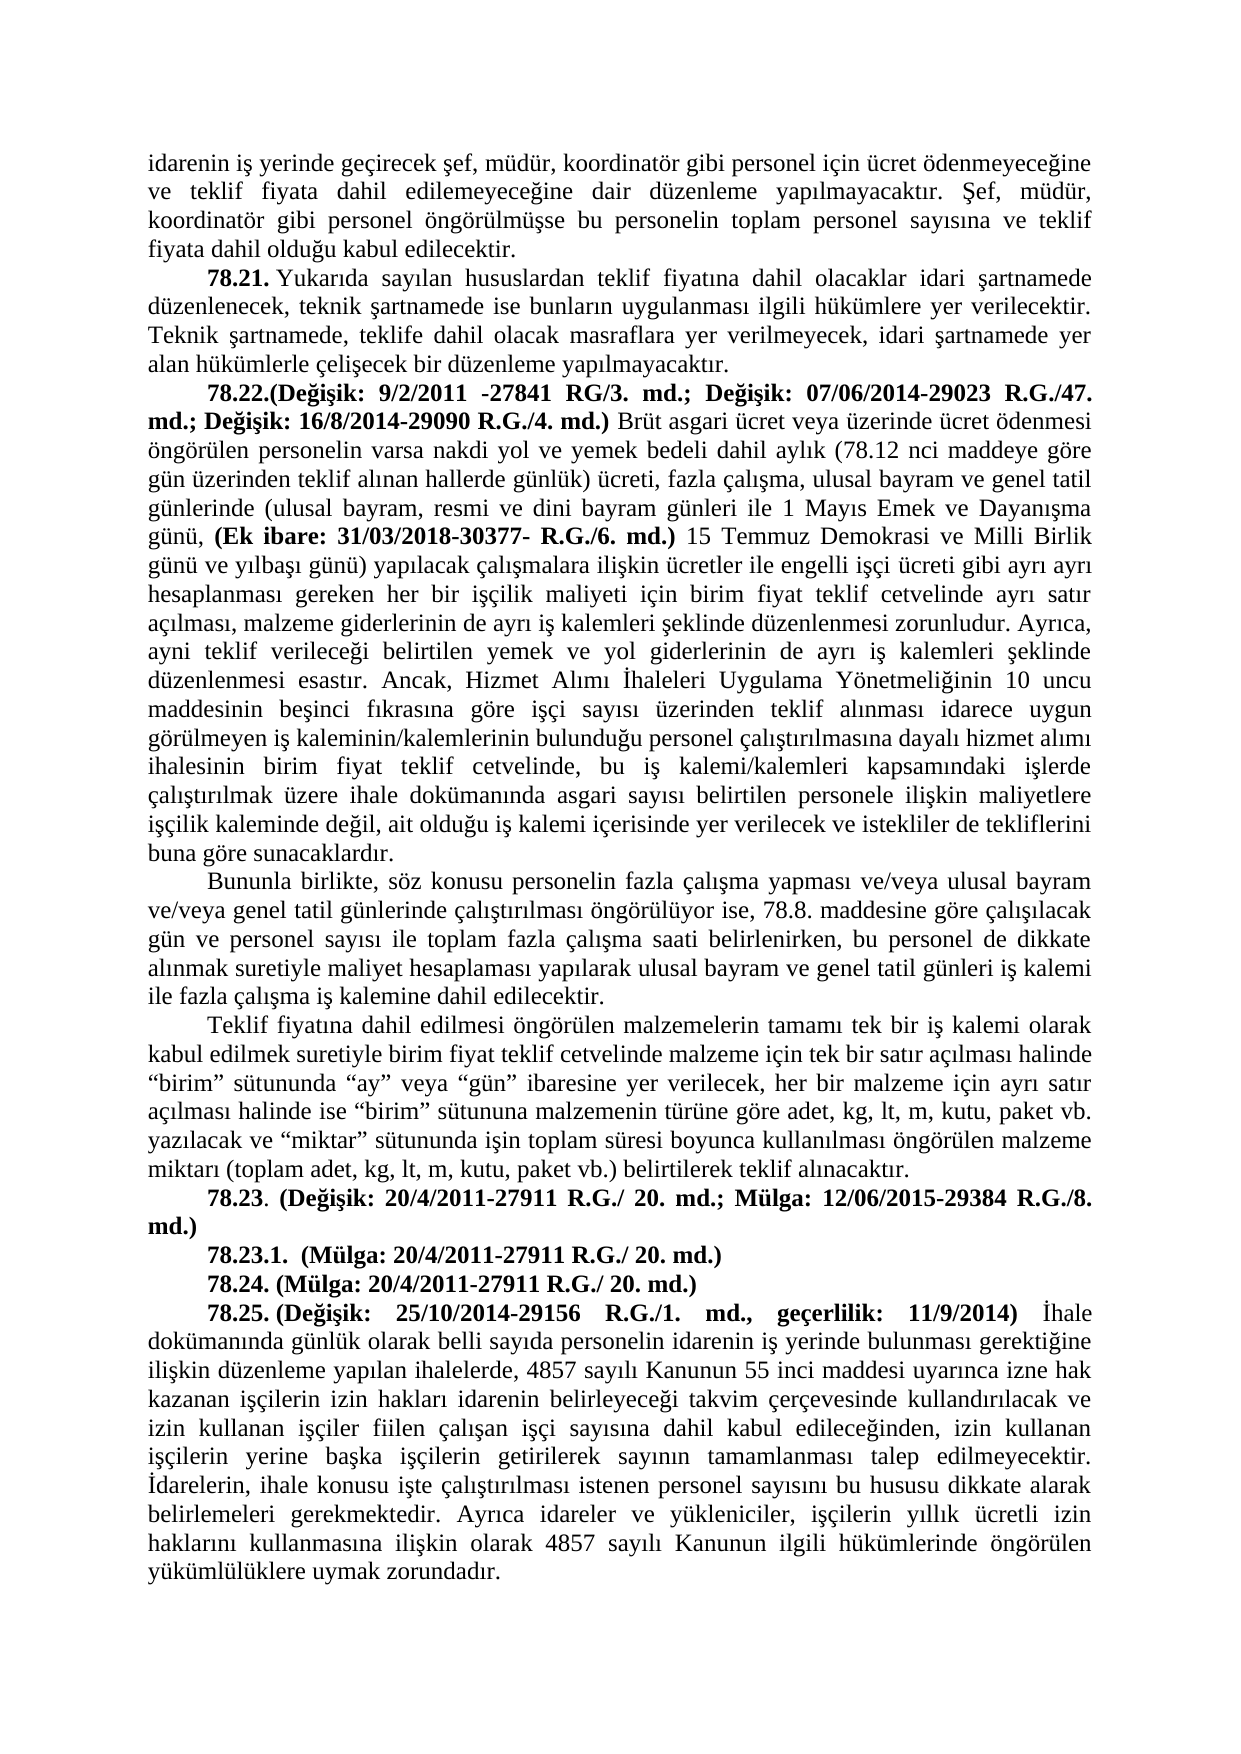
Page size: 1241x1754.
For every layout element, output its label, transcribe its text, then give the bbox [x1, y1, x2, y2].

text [148, 148, 1092, 263]
text 78.25. (Değişik: 25/10/2014-29156 R.G./1. md., geçerlilik: 11/9/2014) İhale dokümanında günlük olarak belli sayıda personelin idarenin iş yerinde bulunması gerektiğine ilişkin düzenleme yapılan ihalelerde, 4857 sayılı Kanunun 55 inci maddesi uyarınca izne hak kazanan işçilerin izin hakları idarenin belirleyeceği takvim çerçevesinde kullandırılacak ve izin kullanan işçiler fiilen çalışan işçi sayısına dahil kabul edileceğinden, izin kullanan işçilerin yerine başka işçilerin getirilerek sayının tamamlanması talep edilmeyecektir. İdarelerin, ihale konusu işte çalıştırılması istenen personel sayısını bu hususu dikkate alarak belirlemeleri gerekmektedir. Ayrıca idareler ve yükleniciler, işçilerin yıllık ücretli izin haklarını kullanmasına ilişkin olarak 4857 sayılı Kanunun ilgili hükümlerinde öngörülen yükümlülüklere uymak zorundadır. [148, 1298, 1092, 1585]
text 78.24. (Mülga: 20/4/2011-27911 R.G./ 20. md.) [148, 1269, 1092, 1298]
text 78.22.(Değişik: 9/2/2011 -27841 RG/3. md.; Değişik: 07/06/2014-29023 R.G./47. md.; Değişik: 16/8/2014-29090 R.G./4. md.) Brüt asgari ücret veya üzerinde ücret ödenmesi öngörülen personelin varsa nakdi yol ve yemek bedeli dahil aylık (78.12 nci maddeye göre gün üzerinden teklif alınan hallerde günlük) ücreti, fazla çalışma, ulusal bayram ve genel tatil günlerinde (ulusal bayram, resmi ve dini bayram günleri ile 1 Mayıs Emek ve Dayanışma günü, (Ek ibare: 31/03/2018-30377- R.G./6. md.) 15 Temmuz Demokrasi ve Milli Birlik günü ve yılbaşı günü) yapılacak çalışmalara ilişkin ücretler ile engelli işçi ücreti gibi ayrı ayrı hesaplanması gereken her bir işçilik maliyeti için birim fiyat teklif cetvelinde ayrı satır açılması, malzeme giderlerinin de ayrı iş kalemleri şeklinde düzenlenmesi zorunludur. Ayrıca, ayni teklif verileceği belirtilen yemek ve yol giderlerinin de ayrı iş kalemleri şeklinde düzenlenmesi esastır. Ancak, Hizmet Alımı İhaleleri Uygulama Yönetmeliğinin 10 uncu maddesinin beşinci fıkrasına göre işçi sayısı üzerinden teklif alınması idarece uygun görülmeyen iş kaleminin/kalemlerinin bulunduğu personel çalıştırılmasına dayalı hizmet alımı ihalesinin birim fiyat teklif cetvelinde, bu iş kalemi/kalemleri kapsamındaki işlerde çalıştırılmak üzere ihale dokümanında asgari sayısı belirtilen personele ilişkin maliyetlere işçilik kaleminde değil, ait olduğu iş kalemi içerisinde yer verilecek ve istekliler de tekliflerini buna göre sunacaklardır. [148, 378, 1092, 866]
text 78.23.1. (Mülga: 20/4/2011-27911 R.G./ 20. md.) [148, 1240, 1092, 1269]
text 78.23. (Değişik: 20/4/2011-27911 R.G./ 20. md.; Mülga: 12/06/2015-29384 R.G./8. md.) [148, 1183, 1092, 1240]
text 78.21. Yukarıda sayılan hususlardan teklif fiyatına dahil olacaklar idari şartnamede düzenlenecek, teknik şartnamede ise bunların uygulanması ilgili hükümlere yer verilecektir. Teknik şartnamede, teklife dahil olacak masraflara yer verilmeyecek, idari şartnamede yer alan hükümlerle çelişecek bir düzenleme yapılmayacaktır. [148, 263, 1092, 378]
text Bununla birlikte, söz konusu personelin fazla çalışma yapması ve/veya ulusal bayram ve/veya genel tatil günlerinde çalıştırılması öngörülüyor ise, 78.8. maddesine göre çalışılacak gün ve personel sayısı ile toplam fazla çalışma saati belirlenirken, bu personel de dikkate alınmak suretiyle maliyet hesaplaması yapılarak ulusal bayram ve genel tatil günleri iş kalemi ile fazla çalışma iş kalemine dahil edilecektir. [148, 866, 1092, 1010]
text Teklif fiyatına dahil edilmesi öngörülen malzemelerin tamamı tek bir iş kalemi olarak kabul edilmek suretiyle birim fiyat teklif cetvelinde malzeme için tek bir satır açılması halinde “birim” sütununda “ay” veya “gün” ibaresine yer verilecek, her bir malzeme için ayrı satır açılması halinde ise “birim” sütununa malzemenin türüne göre adet, kg, lt, m, kutu, paket vb. yazılacak ve “miktar” sütununda işin toplam süresi boyunca kullanılması öngörülen malzeme miktarı (toplam adet, kg, lt, m, kutu, paket vb.) belirtilerek teklif alınacaktır. [148, 1010, 1092, 1183]
